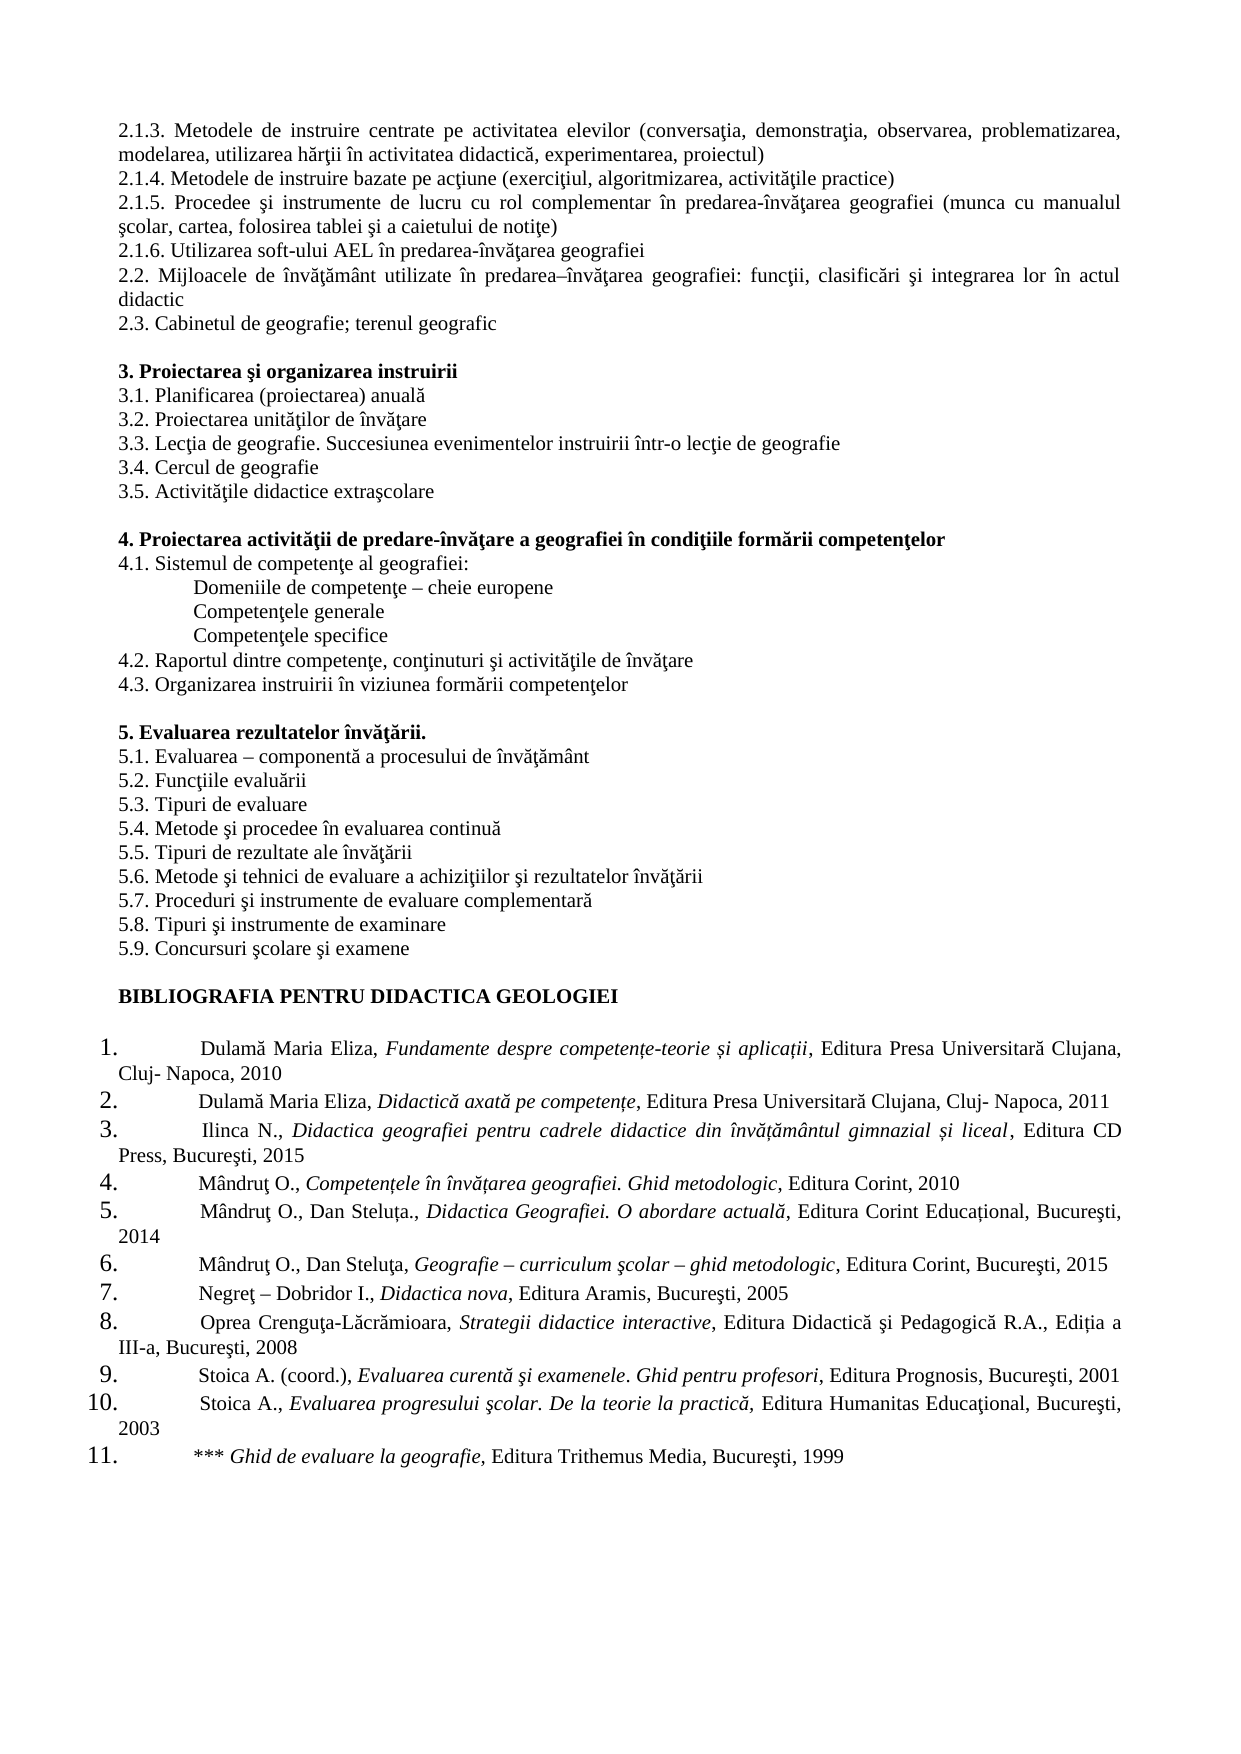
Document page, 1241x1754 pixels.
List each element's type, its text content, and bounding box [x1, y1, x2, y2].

text 4. Proiectarea activităţii de predare-învăţare a geografiei în condiţiile formării competenţelor [118, 527, 1122, 551]
list Oprea Crenguţa-Lăcrămioara, Strategii didactice interactive, Editura Didactică şi Pedagogică R.A., Ediția a III-a, Bucureşti, 2008 [118, 1306, 1122, 1359]
text 3.2. Proiectarea unităţilor de învăţare [118, 407, 1122, 431]
text Domeniile de competenţe – cheie europene [118, 575, 1122, 599]
text 4.3. Organizarea instruirii în viziunea formării competenţelor [118, 672, 1122, 696]
text 5.7. Proceduri şi instrumente de evaluare complementară [118, 888, 1122, 912]
text 4.2. Raportul dintre competenţe, conţinuturi şi activităţile de învăţare [118, 647, 1122, 672]
text 5.2. Funcţiile evaluării [118, 768, 1122, 792]
text 2.1.5. Procedee şi instrumente de lucru cu rol complementar în predarea-învăţarea geografiei (munca cu manualul şcolar, cartea, folosirea tablei şi a caietului de notiţe) [118, 190, 1122, 238]
text 2.2. Mijloacele de învăţământ utilizate în predarea–învăţarea geografiei: funcţii, clasificări şi integrarea lor în actul didactic [118, 262, 1122, 311]
list Stoica A. (coord.), Evaluarea curentă şi examenele. Ghid pentru profesori, Editura Prognosis, Bucureşti, 2001 [118, 1359, 1122, 1387]
text 3.4. Cercul de geografie [118, 455, 1122, 479]
text 5.6. Metode şi tehnici de evaluare a achiziţiilor şi rezultatelor învăţării [118, 864, 1122, 888]
text 5.9. Concursuri şcolare şi examene [118, 936, 1122, 960]
text 3. Proiectarea şi organizarea instruirii [118, 359, 1122, 383]
text 5.5. Tipuri de rezultate ale învăţării [118, 840, 1122, 864]
list Dulamă Maria Eliza, Didactică axată pe competențe, Editura Presa Universitară Clujana, Cluj- Napoca, 2011 [118, 1085, 1122, 1114]
text 2.1.3. Metodele de instruire centrate pe activitatea elevilor (conversaţia, demonstraţia, observarea, problematizarea, modelarea, utilizarea hărţii în activitatea didactică, experimentarea, proiectul) [118, 118, 1122, 166]
text 2.1.6. Utilizarea soft-ului AEL în predarea-învăţarea geografiei [118, 238, 1122, 262]
text 5.1. Evaluarea – componentă a procesului de învăţământ [118, 744, 1122, 768]
list *** Ghid de evaluare la geografie, Editura Trithemus Media, Bucureşti, 1999 [118, 1440, 1122, 1469]
list Mândruţ O., Competențele în învățarea geografiei. Ghid metodologic, Editura Corint, 2010 [118, 1167, 1122, 1196]
text 5.4. Metode şi procedee în evaluarea continuă [118, 816, 1122, 840]
text 3.1. Planificarea (proiectarea) anuală [118, 383, 1122, 407]
text 5.8. Tipuri şi instrumente de examinare [118, 912, 1122, 936]
text 3.3. Lecţia de geografie. Succesiunea evenimentelor instruirii într-o lecţie de geografie [118, 431, 1122, 455]
text 4.1. Sistemul de competenţe al geografiei: [118, 551, 1122, 575]
list Negreţ – Dobridor I., Didactica nova, Editura Aramis, Bucureşti, 2005 [118, 1277, 1122, 1306]
text 3.5. Activităţile didactice extraşcolare [118, 479, 1122, 503]
text 5. Evaluarea rezultatelor învăţării. [118, 720, 1122, 744]
text 2.1.4. Metodele de instruire bazate pe acţiune (exerciţiul, algoritmizarea, activităţile practice) [118, 166, 1122, 190]
text 5.3. Tipuri de evaluare [118, 792, 1122, 816]
text BIBLIOGRAFIA PENTRU DIDACTICA GEOLOGIEI [118, 984, 1122, 1008]
list Mândruţ O., Dan Steluţa, Geografie – curriculum şcolar – ghid metodologic, Editura Corint, Bucureşti, 2015 [118, 1248, 1122, 1277]
list Ilinca N., Didactica geografiei pentru cadrele didactice din învățământul gimnazial și liceal, Editura CD Press, Bucureşti, 2015 [118, 1114, 1122, 1167]
list Dulamă Maria Eliza, Fundamente despre competențe-teorie și aplicații, Editura Presa Universitară Clujana, Cluj- Napoca, 2010 [118, 1032, 1122, 1085]
list Stoica A., Evaluarea progresului şcolar. De la teorie la practică, Editura Humanitas Educaţional, Bucureşti, 2003 [118, 1387, 1122, 1440]
text Competenţele generale [118, 599, 1122, 623]
list Mândruţ O., Dan Steluța., Didactica Geografiei. O abordare actuală, Editura Corint Educațional, Bucureşti, 2014 [118, 1196, 1122, 1248]
text Competenţele specifice [118, 623, 1122, 647]
text 2.3. Cabinetul de geografie; terenul geografic [118, 311, 1122, 335]
